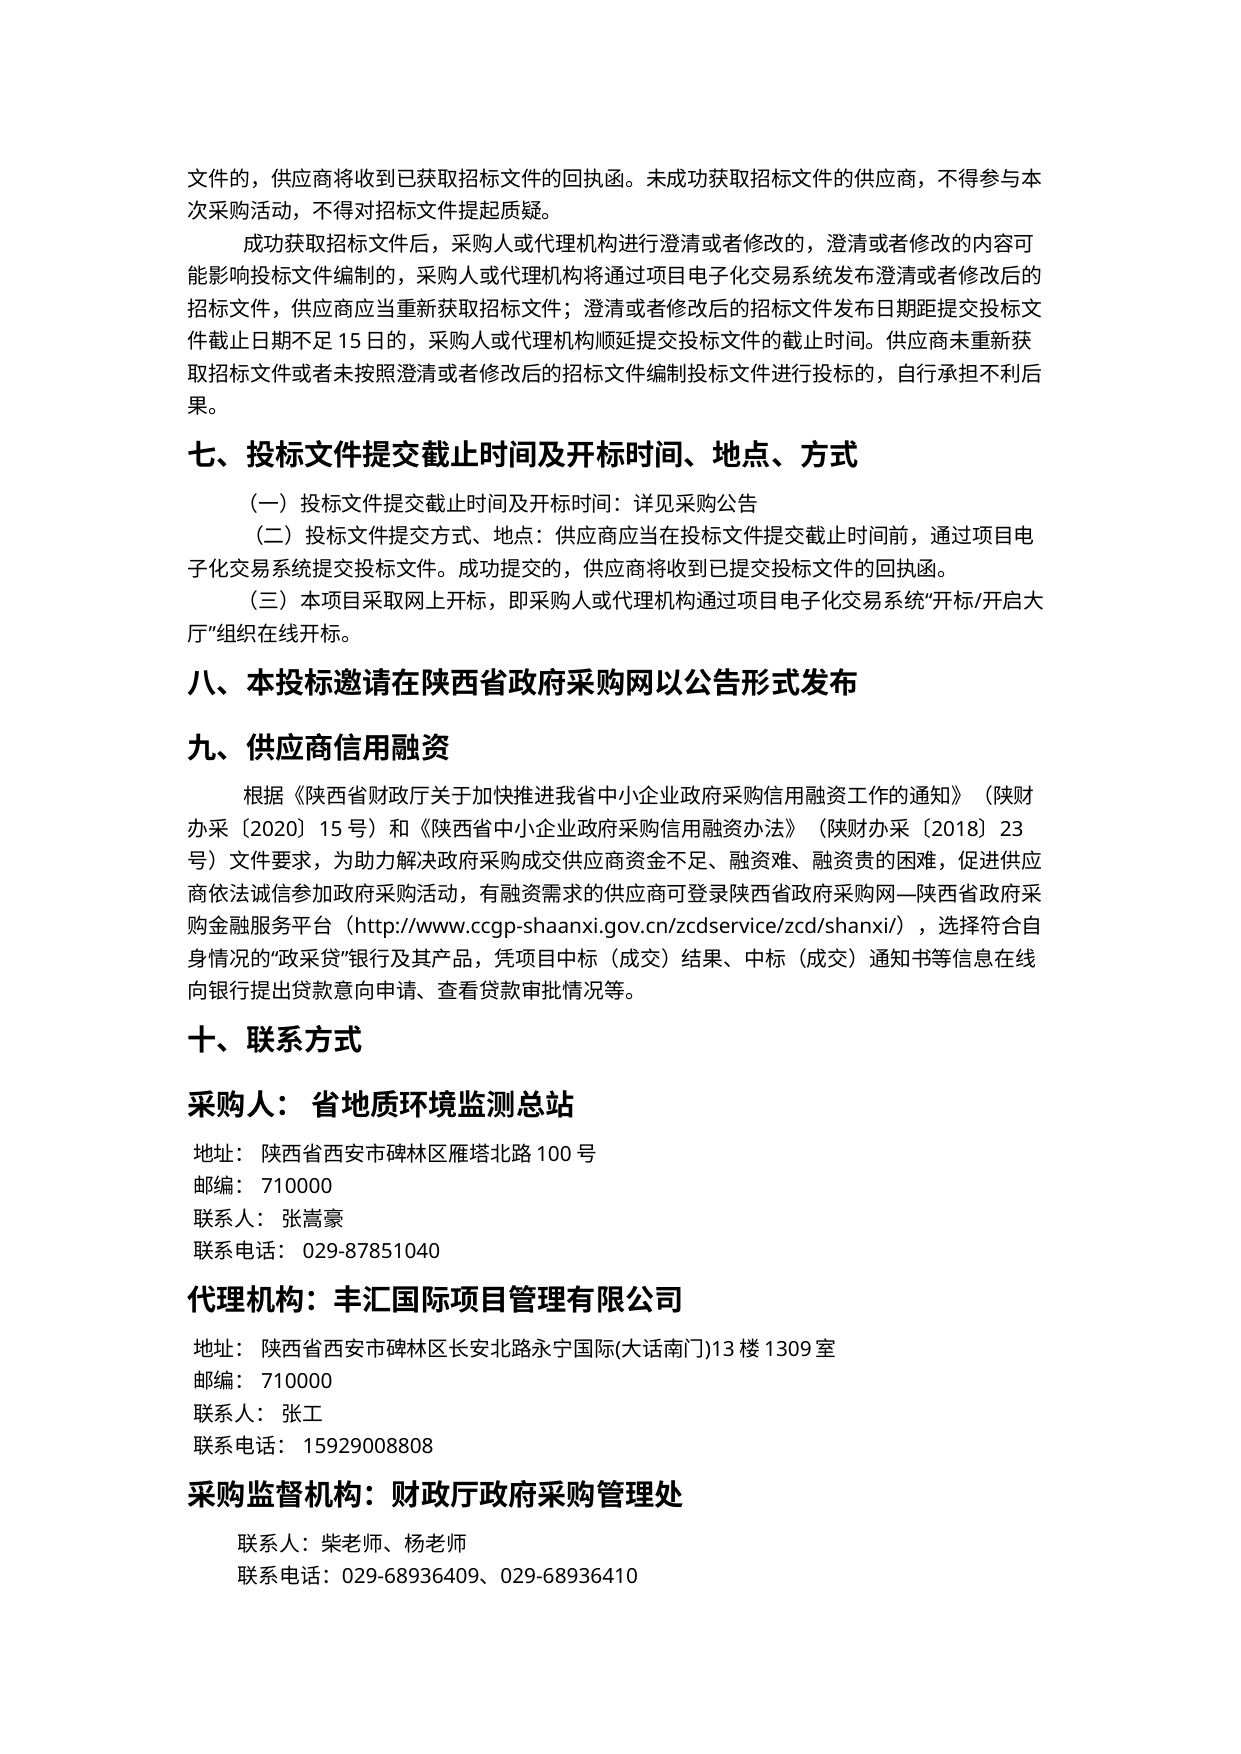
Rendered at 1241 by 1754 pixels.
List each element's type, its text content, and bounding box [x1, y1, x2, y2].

text 八、本投标邀请在陕西省政府采购网以公告形式发布 [187, 649, 1053, 714]
text 邮编： 710000 [187, 1169, 1053, 1202]
text 联系电话： 15929008808 [187, 1429, 1053, 1462]
text 根据《陕西省财政厅关于加快推进我省中小企业政府采购信用融资工作的通知》（陕财办采〔2020〕15 号）和《陕西省中小企业政府采购信用融资办法》（陕财办采〔2018〕23 号）文件要求，为助力解决政府采购成交供应商资金不足、融资难、融资贵的困难，促进供应商依法诚信参加政府采购活动，有融资需求的供应商可登录陕西省政府采购网—陕西省政府采购金融服务平台（http://www.ccgp-shaanxi.gov.cn/zcdservice/zcd/shanxi/），选择符合自身情况的“政采贷”银行及其产品，凭项目中标（成交）结果、中标（成交）通知书等信息在线向银行提出贷款意向申请、查看贷款审批情况等。 [187, 779, 1053, 1007]
text 地址： 陕西省西安市碑林区长安北路永宁国际(大话南门)13楼1309室 [187, 1332, 1053, 1364]
text 联系人： 张工 [187, 1397, 1053, 1429]
text 联系人：柴老师、杨老师 [187, 1527, 1053, 1559]
text 十、联系方式 [187, 1007, 1053, 1072]
text 采购监督机构：财政厅政府采购管理处 [187, 1462, 1053, 1527]
text 联系人： 张嵩豪 [187, 1202, 1053, 1234]
text （三）本项目采取网上开标，即采购人或代理机构通过项目电子化交易系统“开标/开启大厅”组织在线开标。 [187, 584, 1053, 649]
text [187, 162, 1053, 227]
text 九、供应商信用融资 [187, 714, 1053, 779]
text 成功获取招标文件后，采购人或代理机构进行澄清或者修改的，澄清或者修改的内容可能影响投标文件编制的，采购人或代理机构将通过项目电子化交易系统发布澄清或者修改后的招标文件，供应商应当重新获取招标文件；澄清或者修改后的招标文件发布日期距提交投标文件截止日期不足15日的，采购人或代理机构顺延提交投标文件的截止时间。供应商未重新获取招标文件或者未按照澄清或者修改后的招标文件编制投标文件进行投标的，自行承担不利后果。 [187, 227, 1053, 422]
text 邮编： 710000 [187, 1364, 1053, 1397]
text 采购人： 省地质环境监测总站 [187, 1072, 1053, 1137]
text 联系电话： 029-87851040 [187, 1234, 1053, 1267]
text 七、投标文件提交截止时间及开标时间、地点、方式 [187, 422, 1053, 487]
text 代理机构：丰汇国际项目管理有限公司 [187, 1267, 1053, 1332]
text （一）投标文件提交截止时间及开标时间：详见采购公告 [187, 487, 1053, 519]
text 联系电话：029-68936409、029-68936410 [187, 1559, 1053, 1592]
text （二）投标文件提交方式、地点：供应商应当在投标文件提交截止时间前，通过项目电子化交易系统提交投标文件。成功提交的，供应商将收到已提交投标文件的回执函。 [187, 519, 1053, 584]
text 地址： 陕西省西安市碑林区雁塔北路100号 [187, 1137, 1053, 1169]
